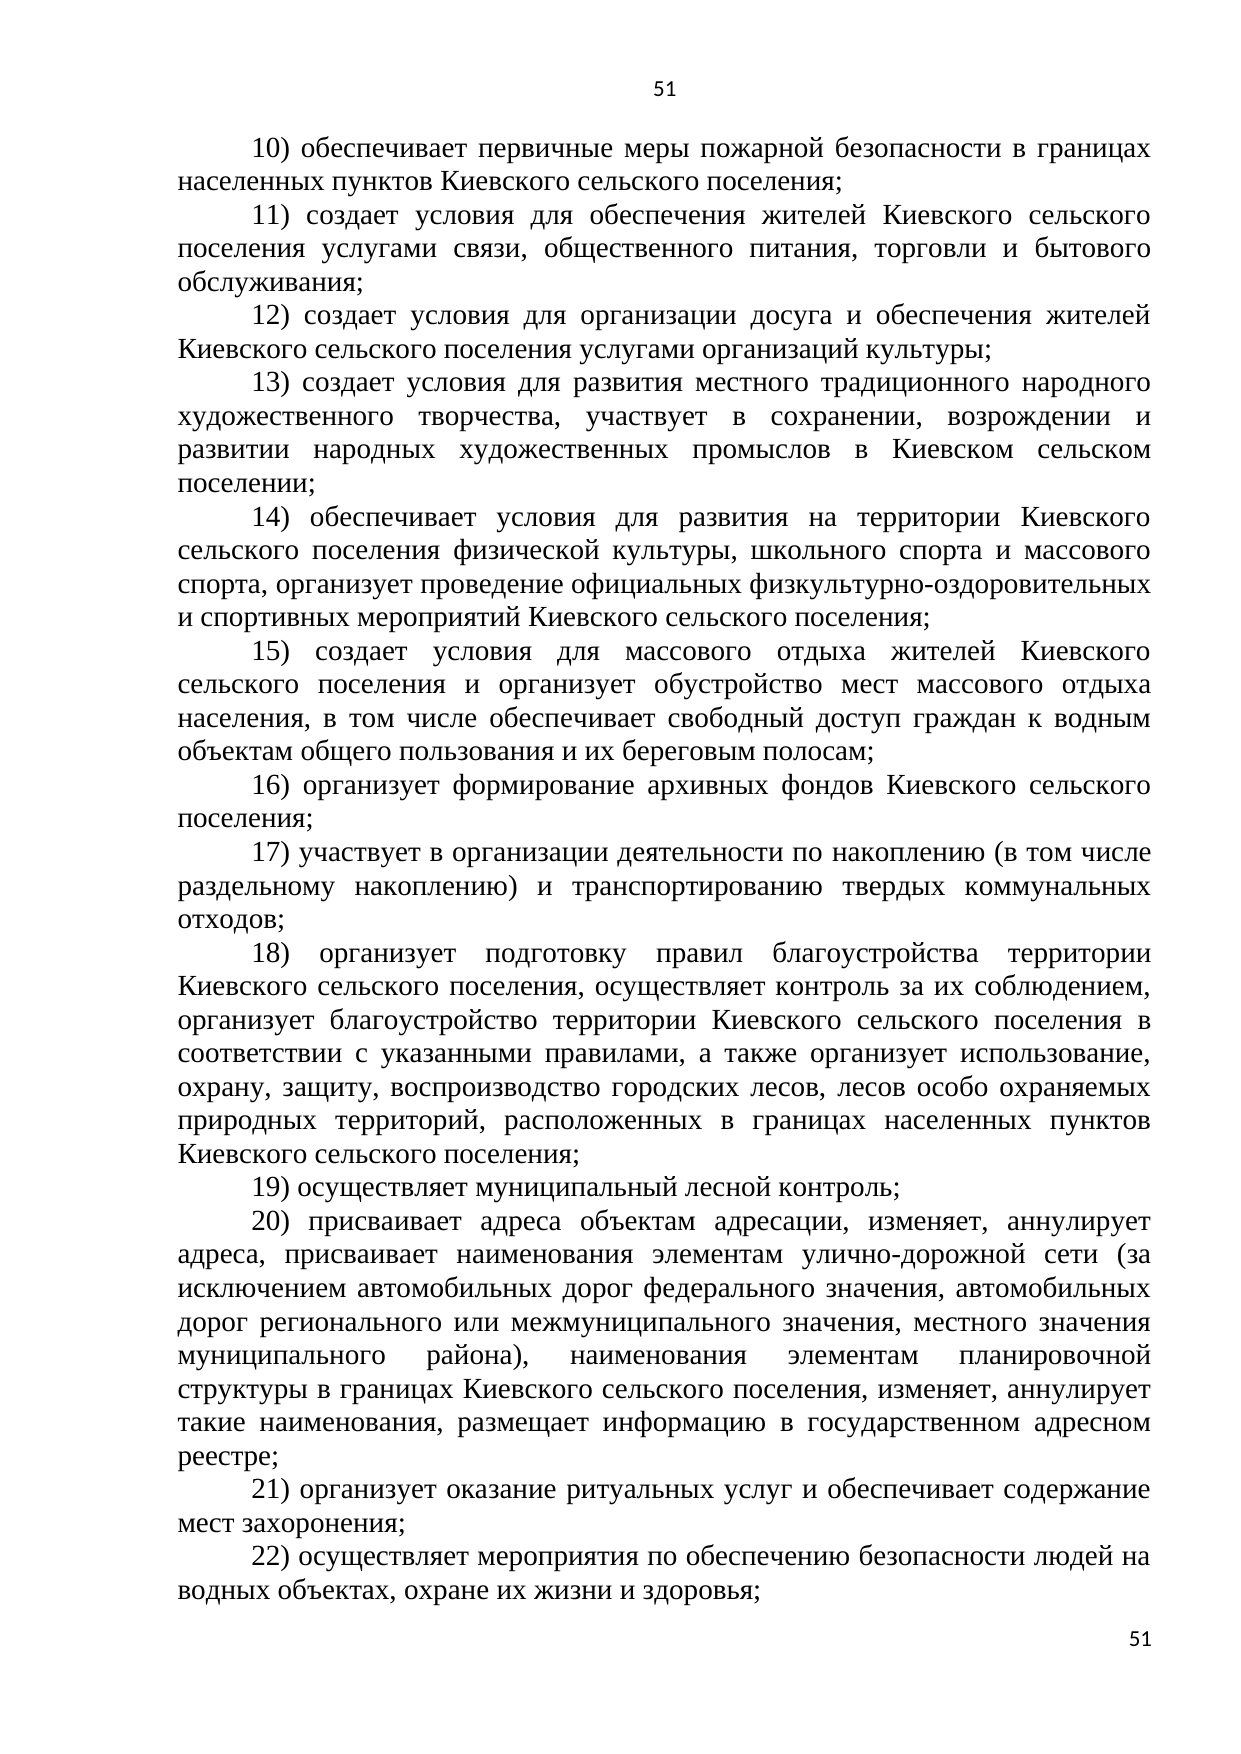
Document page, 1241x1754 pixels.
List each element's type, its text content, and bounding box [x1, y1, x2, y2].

text 22) осуществляет мероприятия по обеспечению безопасности людей на водных объектах, охране их жизни и здоровья; [177, 1538, 1152, 1606]
text 16) организует формирование архивных фондов Киевского сельского поселения; [177, 767, 1152, 834]
text 13) создает условия для развития местного традиционного народного художественного творчества, участвует в сохранении, возрождении и развитии народных художественных промыслов в Киевском сельском поселении; [177, 364, 1152, 499]
text 21) организует оказание ритуальных услуг и обеспечивает содержание мест захоронения; [177, 1471, 1152, 1538]
text 19) осуществляет муниципальный лесной контроль; [177, 1169, 1152, 1203]
text 15) создает условия для массового отдыха жителей Киевского сельского поселения и организует обустройство мест массового отдыха населения, в том числе обеспечивает свободный доступ граждан к водным объектам общего пользования и их береговым полосам; [177, 633, 1152, 767]
text 17) участвует в организации деятельности по накоплению (в том числе раздельному накоплению) и транспортированию твердых коммунальных отходов; [177, 834, 1152, 935]
text 14) обеспечивает условия для развития на территории Киевского сельского поселения физической культуры, школьного спорта и массового спорта, организует проведение официальных физкультурно-оздоровительных и спортивных мероприятий Киевского сельского поселения; [177, 499, 1152, 633]
text 12) создает условия для организации досуга и обеспечения жителей Киевского сельского поселения услугами организаций культуры; [177, 297, 1152, 364]
text 11) создает условия для обеспечения жителей Киевского сельского поселения услугами связи, общественного питания, торговли и бытового обслуживания; [177, 197, 1152, 297]
text 10) обеспечивает первичные меры пожарной безопасности в границах населенных пунктов Киевского сельского поселения; [177, 130, 1152, 197]
text 20) присваивает адреса объектам адресации, изменяет, аннулирует адреса, присваивает наименования элементам улично-дорожной сети (за исключением автомобильных дорог федерального значения, автомобильных дорог регионального или межмуниципального значения, местного значения муниципального района), наименования элементам планировочной структуры в границах Киевского сельского поселения, изменяет, аннулирует такие наименования, размещает информацию в государственном адресном реестре; [177, 1203, 1152, 1471]
text 18) организует подготовку правил благоустройства территории Киевского сельского поселения, осуществляет контроль за их соблюдением, организует благоустройство территории Киевского сельского поселения в соответствии с указанными правилами, а также организует использование, охрану, защиту, воспроизводство городских лесов, лесов особо охраняемых природных территорий, расположенных в границах населенных пунктов Киевского сельского поселения; [177, 935, 1152, 1169]
